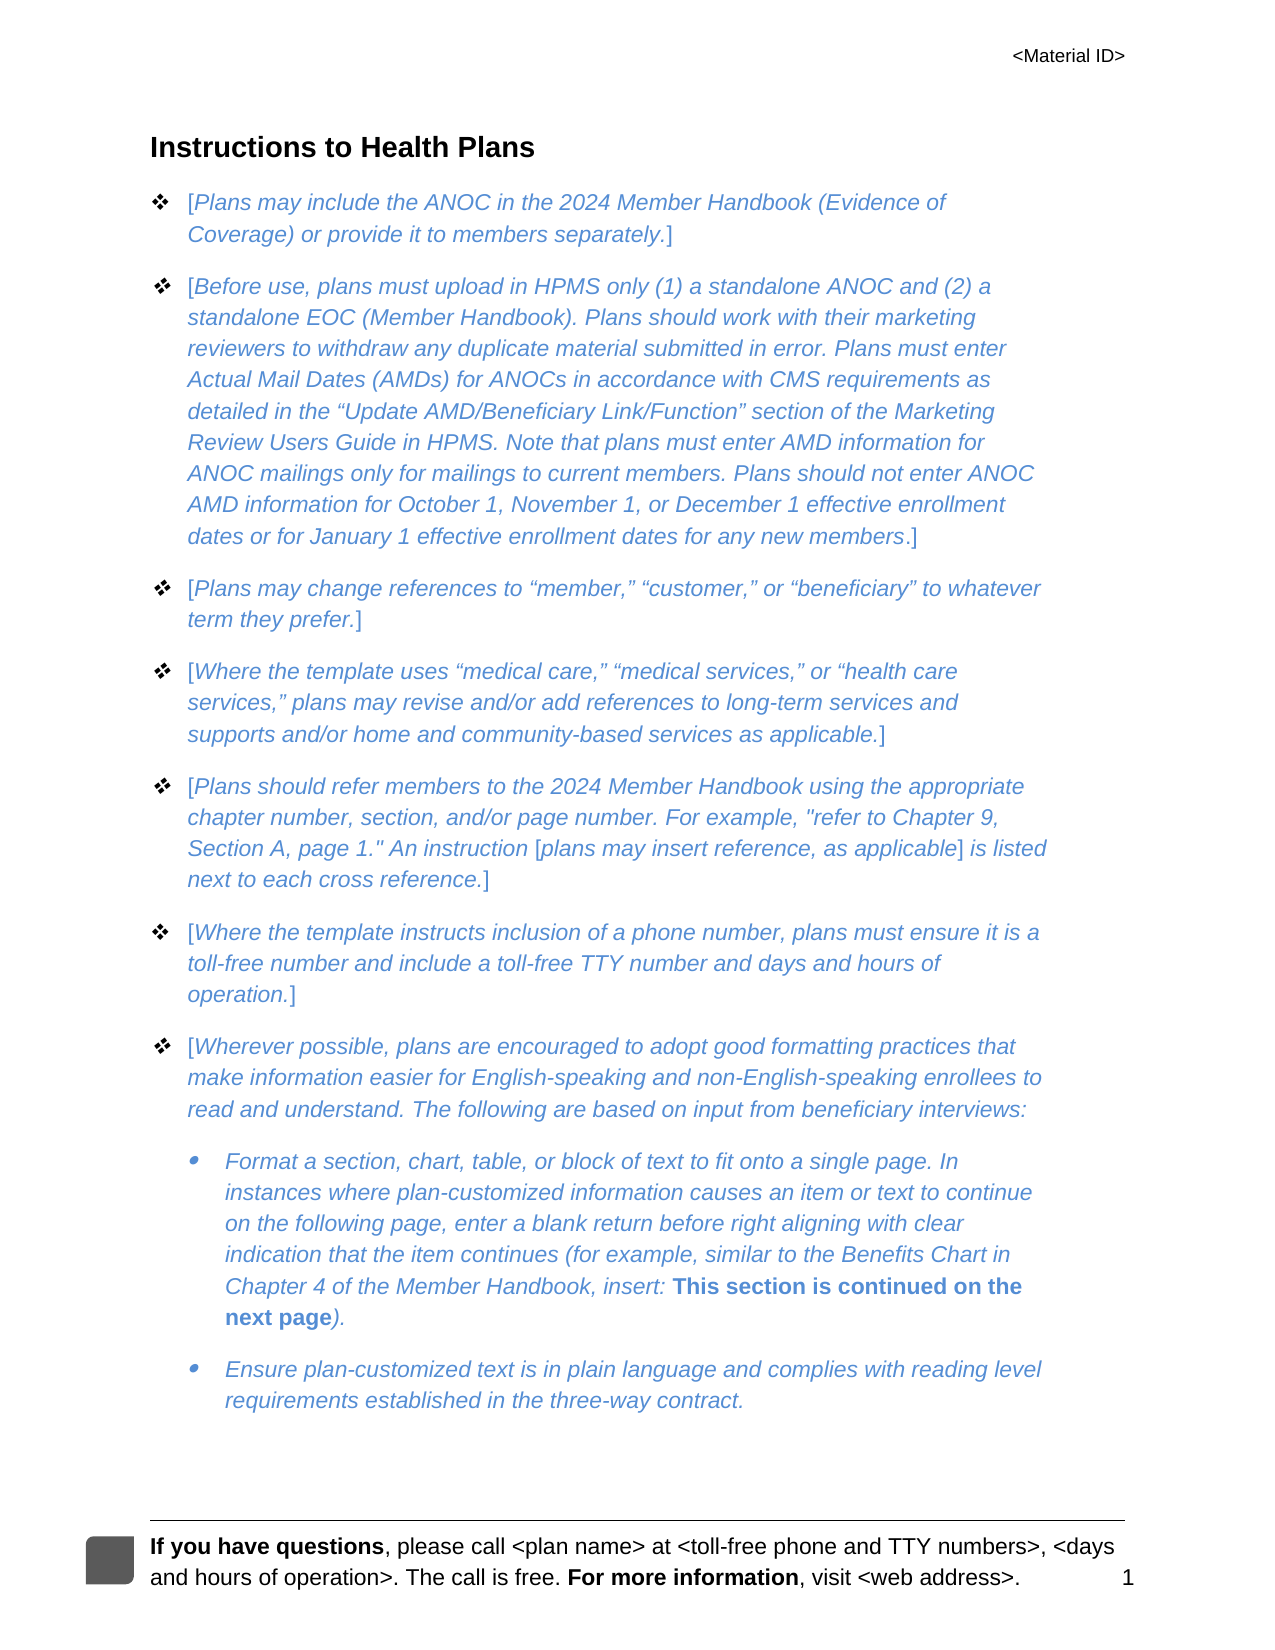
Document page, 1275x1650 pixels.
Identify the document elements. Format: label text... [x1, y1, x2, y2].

text Instructions to Health Plans [150, 127, 1125, 165]
list [Plans may change references to “member,” “customer,” or “beneficiary” to whatever term they prefer.] [150, 571, 1050, 634]
list [Where the template uses “medical care,” “medical services,” or “health care services,” plans may revise and/or add references to long-term services and supports and/or home and community-based services as applicable.] [150, 654, 1050, 748]
list [Plans should refer members to the 2024 Member Handbook using the appropriate chapter number, section, and/or page number. For example, "refer to Chapter 9, Section A, page 1." An instruction [plans may insert reference, as applicable] is listed next to each cross reference.] [150, 769, 1050, 894]
list Ensure plan-customized text is in plain language and complies with reading level requirements established in the three-way contract. [187, 1352, 1050, 1415]
list [Plans may include the ANOC in the 2024 Member Handbook (Evidence of Coverage) or provide it to members separately.] [150, 186, 1050, 248]
list [Before use, plans must upload in HPMS only (1) a standalone ANOC and (2) a standalone EOC (Member Handbook). Plans should work with their marketing reviewers to withdraw any duplicate material submitted in error. Plans must enter Actual Mail Dates (AMDs) for ANOCs in accordance with CMS requirements as detailed in the “Update AMD/Beneficiary Link/Function” section of the Marketing Review Users Guide in HPMS. Note that plans must enter AMD information for ANOC mailings only for mailings to current members. Plans should not enter ANOC AMD information for October 1, November 1, or December 1 effective enrollment dates or for January 1 effective enrollment dates for any new members.] [150, 269, 1050, 550]
list [Where the template instructs inclusion of a phone number, plans must ensure it is a toll-free number and include a toll-free TTY number and days and hours of operation.] [150, 915, 1050, 1009]
list [Wherever possible, plans are encouraged to adopt good formatting practices that make information easier for English-speaking and non-English-speaking enrollees to read and understand. The following are based on input from beneficiary interviews: [150, 1029, 1050, 1123]
list Format a section, chart, table, or block of text to fit onto a single page. In instances where plan-customized information causes an item or text to continue on the following page, enter a blank return before right aligning with clear indication that the item continues (for example, similar to the Benefits Chart in Chapter 4 of the Member Handbook, insert: This section is continued on the next page). [187, 1144, 1050, 1332]
